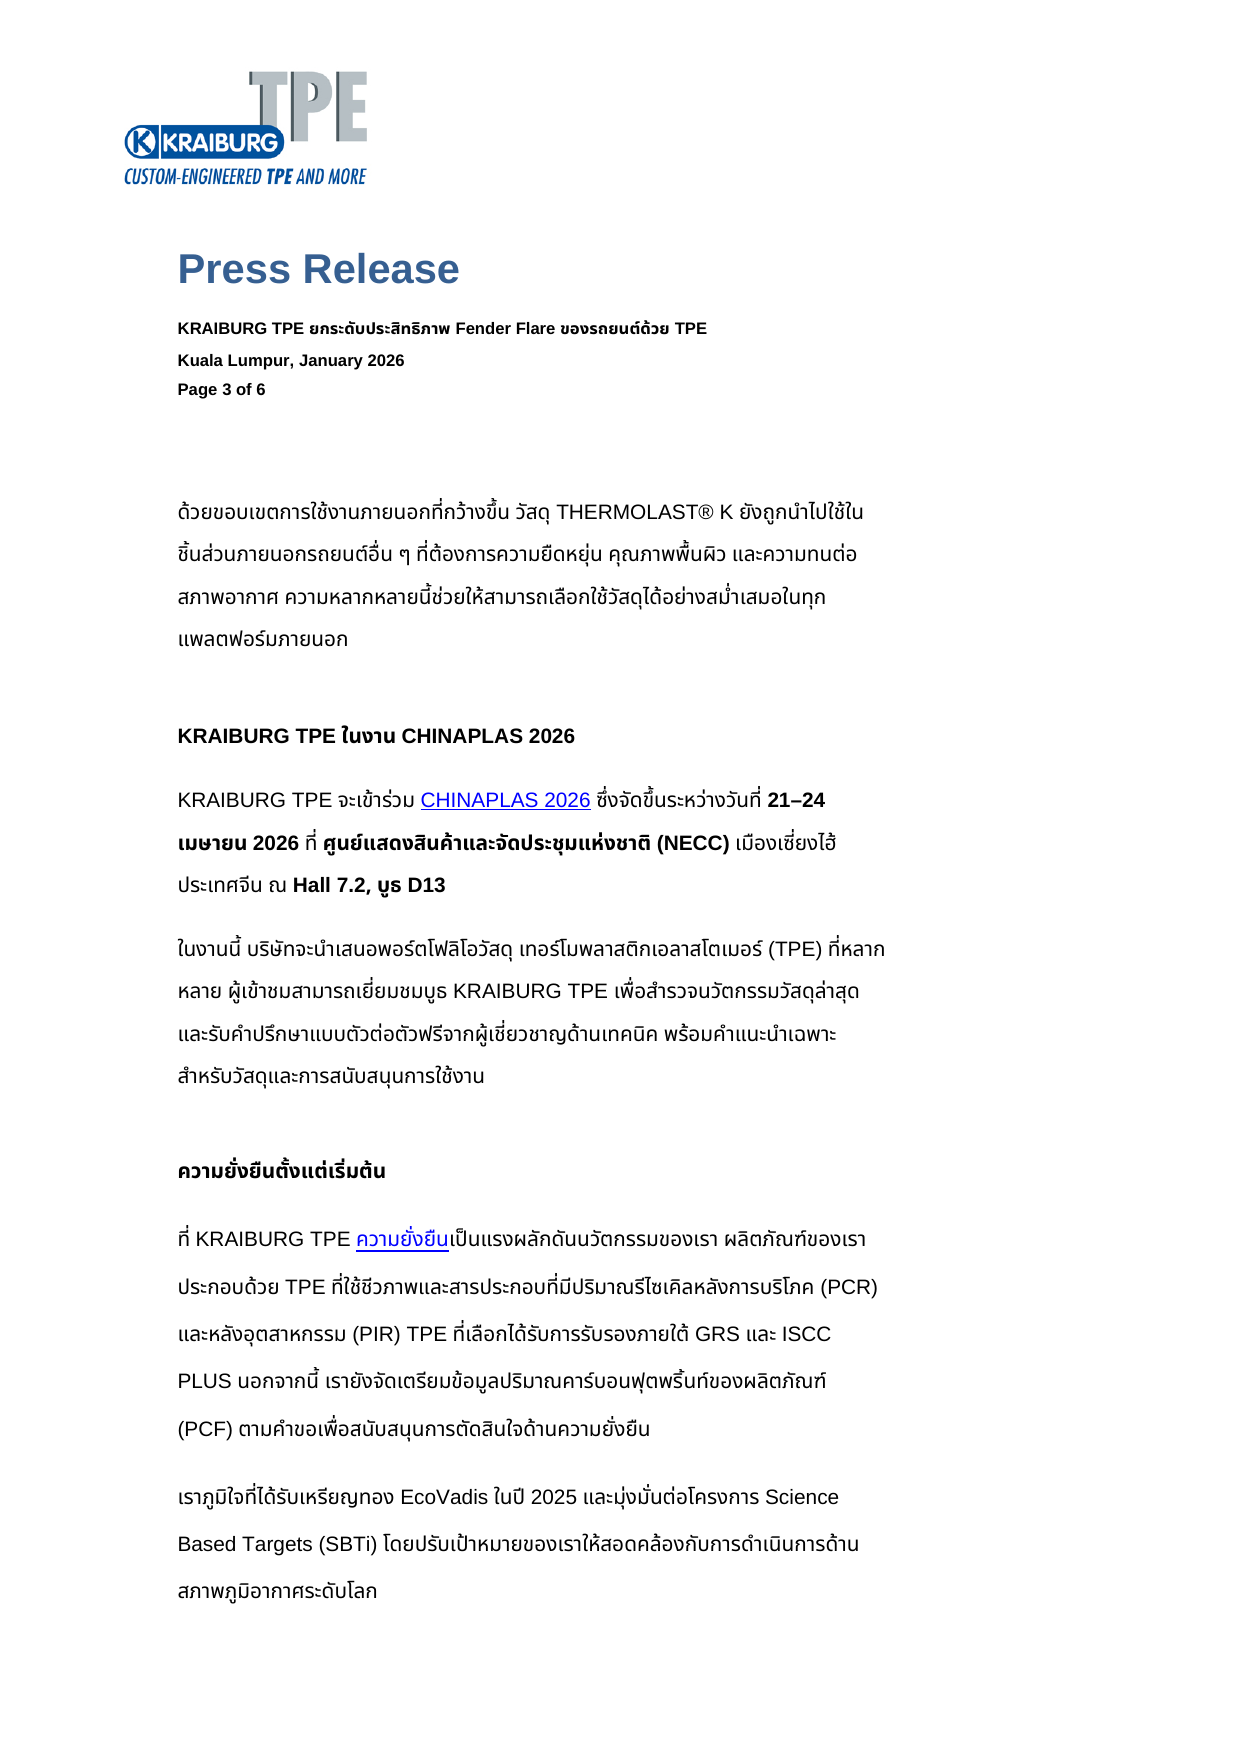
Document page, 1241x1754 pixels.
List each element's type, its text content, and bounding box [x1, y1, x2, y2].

picture [112, 55, 379, 200]
text ในงานนี้ บริษัทจะนำเสนอพอร์ตโฟลิโอวัสดุ เทอร์โมพลาสติกเอลาสโตเมอร์ (TPE) ที่หลากหลาย ผู้เข้าชมสามารถเยี่ยมชมบูธ KRAIBURG TPE เพื่อสำรวจนวัตกรรมวัสดุล่าสุด และรับคำปรึกษาแบบตัวต่อตัวฟรีจากผู้เชี่ยวชาญด้านเทคนิค พร้อมคำแนะนำเฉพาะสำหรับวัสดุและการสนับสนุนการใช้งาน [177, 934, 886, 1090]
text เราภูมิใจที่ได้รับเหรียญทอง EcoVadis ในปี 2025 และมุ่งมั่นต่อโครงการ Science Based Targets (SBTi) โดยปรับเป้าหมายของเราให้สอดคล้องกับการดำเนินการด้านสภาพภูมิอากาศระดับโลก [177, 1482, 886, 1608]
text ความยั่งยืนตั้งแต่เริ่มต้น [177, 1157, 886, 1188]
text ที่ KRAIBURG TPE ความยั่งยืนเป็นแรงผลักดันนวัตกรรมของเรา ผลิตภัณฑ์ของเราประกอบด้วย TPE ที่ใช้ชีวภาพและสารประกอบที่มีปริมาณรีไซเคิลหลังการบริโภค (PCR) และหลังอุตสาหกรรม (PIR) TPE ที่เลือกได้รับการรับรองภายใต้ GRS และ ISCC PLUS นอกจากนี้ เรายังจัดเตรียมข้อมูลปริมาณคาร์บอนฟุตพริ้นท์ของผลิตภัณฑ์ (PCF) ตามคำขอเพื่อสนับสนุนการตัดสินใจด้านความยั่งยืน [177, 1224, 886, 1446]
text KRAIBURG TPE ในงาน CHINAPLAS 2026 [177, 722, 886, 750]
text ด้วยขอบเขตการใช้งานภายนอกที่กว้างขึ้น วัสดุ THERMOLAST® K ยังถูกนำไปใช้ในชิ้นส่วนภายนอกรถยนต์อื่น ๆ ที่ต้องการความยืดหยุ่น คุณภาพพื้นผิว และความทนต่อสภาพอากาศ ความหลากหลายนี้ช่วยให้สามารถเลือกใช้วัสดุได้อย่างสม่ำเสมอในทุกแพลตฟอร์มภายนอก [177, 497, 886, 653]
text KRAIBURG TPE จะเข้าร่วม CHINAPLAS 2026 ซึ่งจัดขึ้นระหว่างวันที่ 21–24 เมษายน 2026 ที่ ศูนย์แสดงสินค้าและจัดประชุมแห่งชาติ (NECC) เมืองเซี่ยงไฮ้ ประเทศจีน ณ Hall 7.2, บูธ D13 [177, 785, 886, 899]
